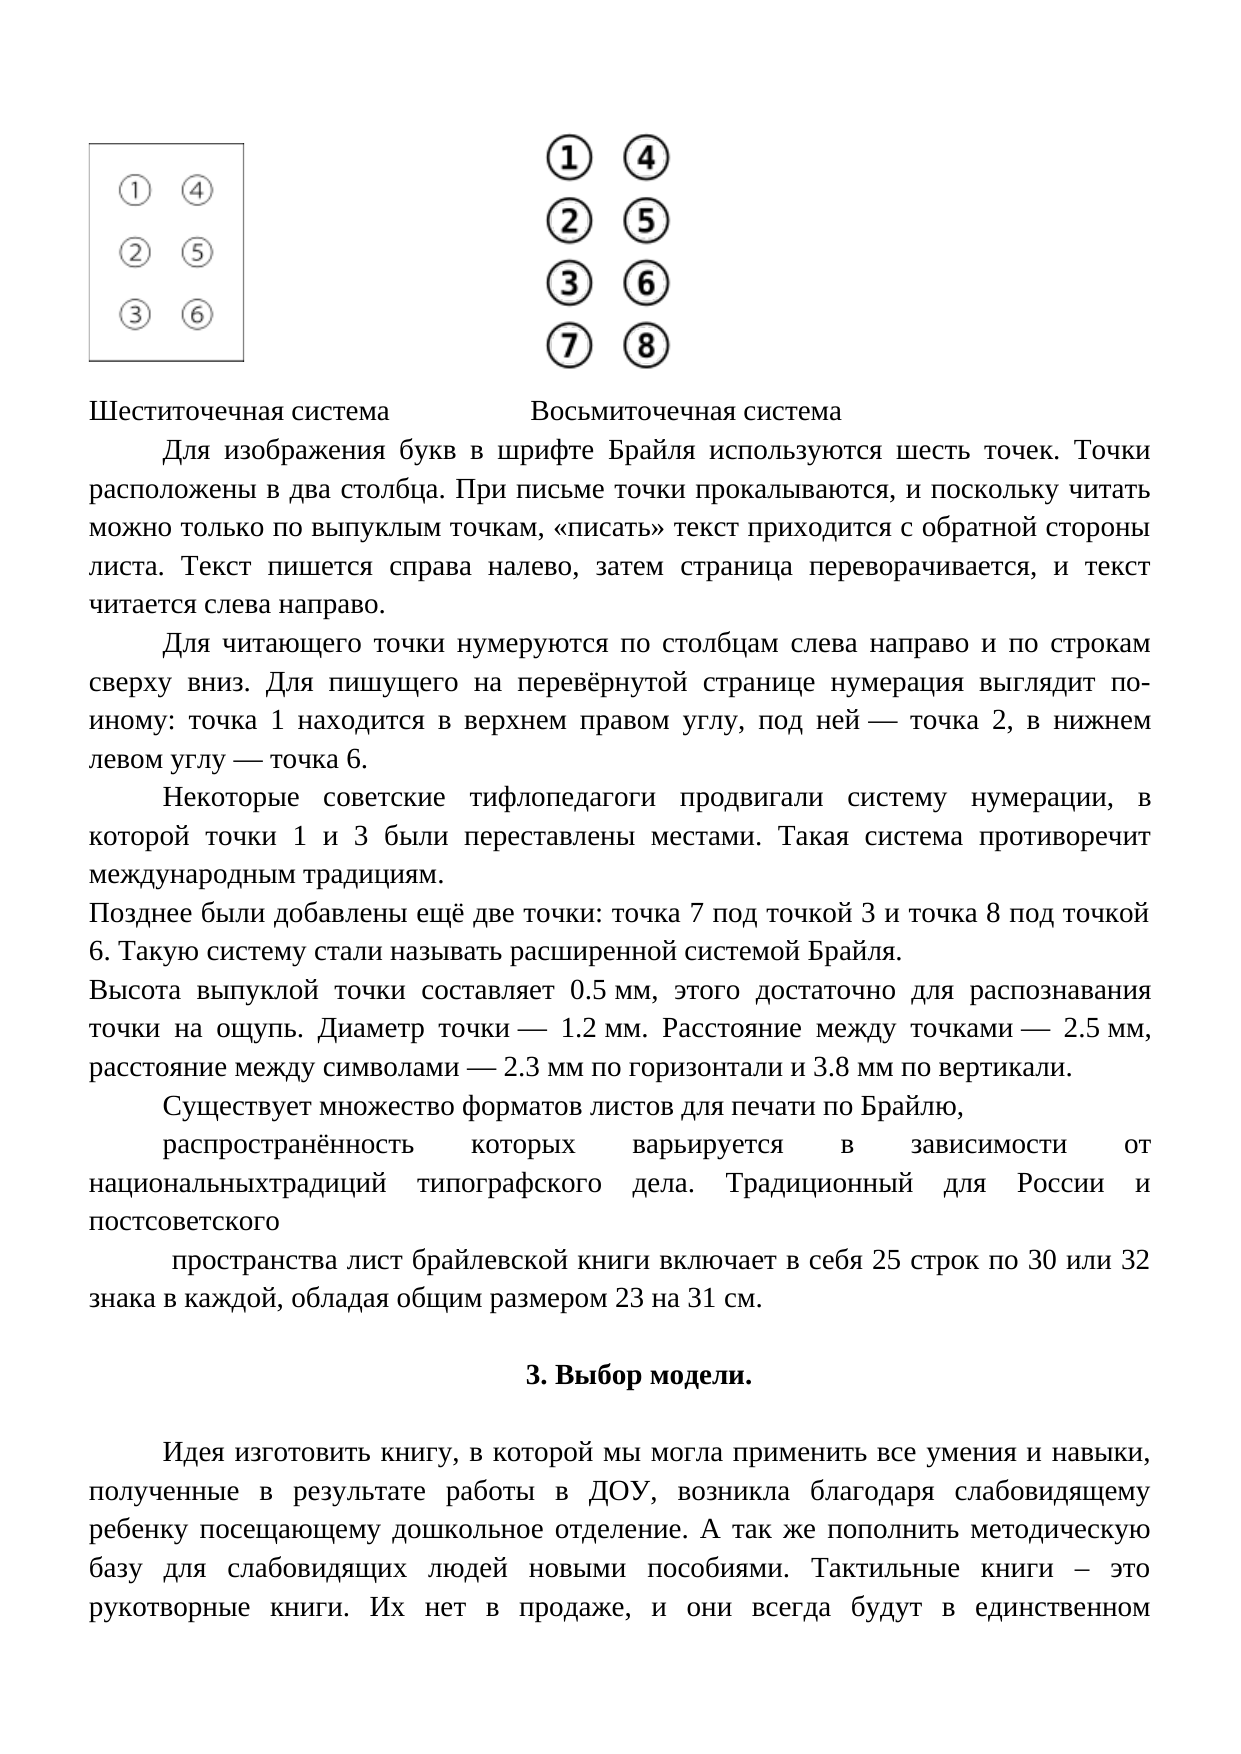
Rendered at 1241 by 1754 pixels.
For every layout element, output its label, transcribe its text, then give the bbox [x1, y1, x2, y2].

table_cell [529, 118, 986, 392]
text Позднее были добавлены ещё две точки: точка 7 под точкой 3 и точка 8 под точкой 6. Такую систему стали называть расширенной системой Брайля. [89, 895, 1152, 967]
table_cell Восьмиточечная система [529, 392, 986, 432]
text Для читающего точки нумеруются по столбцам слева направо и по строкам сверху вниз. Для пишущего на перевёрнутой странице нумерация выглядит по-иному: точка 1 находится в верхнем правом углу, под ней — точка 2, в нижнем левом углу — точка 6. [89, 625, 1152, 774]
text пространства лист брайлевской книги включает в себя 25 строк по 30 или 32 знака в каждой, обладая общим размером 23 на 31 см. [89, 1242, 1152, 1314]
picture [88, 143, 245, 362]
table_cell Шеститочечная система [87, 392, 529, 432]
text распространённость которых варьируется в зависимости от национальныхтрадиций типографского дела. Традиционный для России и постсоветского [89, 1126, 1152, 1237]
table_cell [87, 118, 529, 392]
picture [530, 119, 686, 386]
text Существует множество форматов листов для печати по Брайлю, [89, 1088, 1152, 1121]
text Для изображения букв в шрифте Брайля используются шесть точек. Точки расположены в два столбца. При письме точки прокалываются, и поскольку читать можно только по выпуклым точкам, «писать» текст приходится с обратной стороны листа. Текст пишется справа налево, затем страница переворачивается, и текст читается слева направо. [89, 432, 1152, 620]
text 3. Выбор модели. [89, 1357, 1152, 1391]
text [89, 1434, 1152, 1622]
text Некоторые советские тифлопедагоги продвигали систему нумерации, в которой точки 1 и 3 были переставлены местами. Такая система противоречит международным традициям. [89, 779, 1152, 890]
text Высота выпуклой точки составляет 0.5 мм, этого достаточно для распознавания точки на ощупь. Диаметр точки — 1.2 мм. Расстояние между точками — 2.5 мм, расстояние между символами — 2.3 мм по горизонтали и 3.8 мм по вертикали. [89, 972, 1152, 1083]
